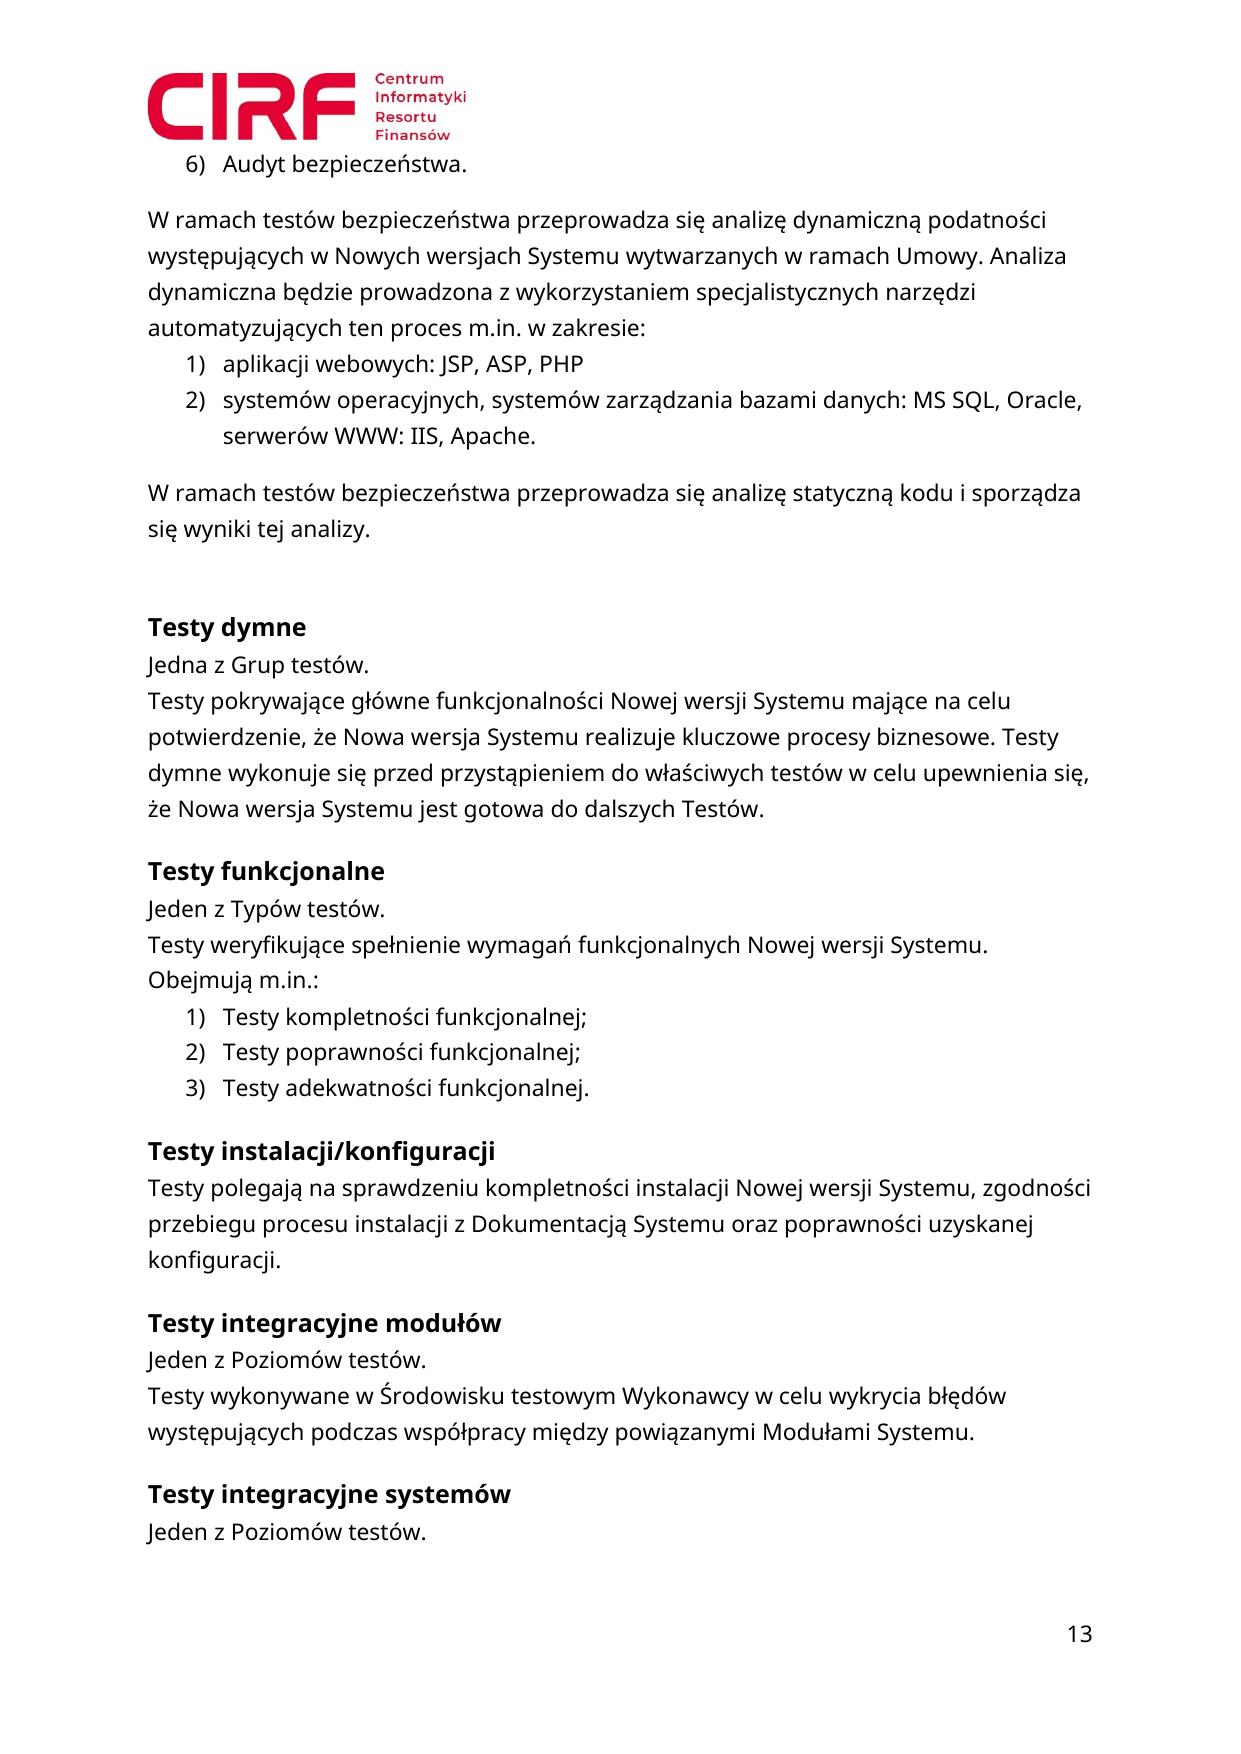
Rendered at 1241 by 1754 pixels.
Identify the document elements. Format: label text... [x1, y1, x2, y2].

text Testy dymne [148, 609, 1093, 644]
list Audyt bezpieczeństwa. [185, 148, 1093, 179]
text Testy integracyjne modułów [148, 1305, 1093, 1339]
text Jeden z Poziomów testów. [148, 1516, 1093, 1548]
text Jedna z Grup testów. [148, 649, 1093, 680]
text Testy weryfikujące spełnienie wymagań funkcjonalnych Nowej wersji Systemu. Obejmują m.in.: [148, 928, 1093, 996]
list aplikacji webowych: JSP, ASP, PHP [185, 348, 1093, 379]
text Testy integracyjne systemów [148, 1477, 1093, 1511]
text Testy wykonywane w Środowisku testowym Wykonawcy w celu wykrycia błędów występujących podczas współpracy między powiązanymi Modułami Systemu. [148, 1380, 1093, 1447]
text Testy instalacji/konfiguracji [148, 1133, 1093, 1167]
text W ramach testów bezpieczeństwa przeprowadza się analizę dynamiczną podatności występujących w Nowych wersjach Systemu wytwarzanych w ramach Umowy. Analiza dynamiczna będzie prowadzona z wykorzystaniem specjalistycznych narzędzi automatyzujących ten proces m.in. w zakresie: [148, 204, 1093, 343]
text Jeden z Poziomów testów. [148, 1344, 1093, 1376]
list systemów operacyjnych, systemów zarządzania bazami danych: MS SQL, Oracle, serwerów WWW: IIS, Apache. [185, 384, 1093, 451]
list Testy adekwatności funkcjonalnej. [185, 1072, 1093, 1103]
text Testy pokrywające główne funkcjonalności Nowej wersji Systemu mające na celu potwierdzenie, że Nowa wersja Systemu realizuje kluczowe procesy biznesowe. Testy dymne wykonuje się przed przystąpieniem do właściwych testów w celu upewnienia się, że Nowa wersja Systemu jest gotowa do dalszych Testów. [148, 685, 1093, 824]
text Testy polegają na sprawdzeniu kompletności instalacji Nowej wersji Systemu, zgodności przebiegu procesu instalacji z Dokumentacją Systemu oraz poprawności uzyskanej konfiguracji. [148, 1172, 1093, 1276]
text Jeden z Typów testów. [148, 893, 1093, 924]
text Testy funkcjonalne [148, 853, 1093, 887]
list Testy kompletności funkcjonalnej; [185, 1000, 1093, 1032]
text W ramach testów bezpieczeństwa przeprowadza się analizę statyczną kodu i sporządza się wyniki tej analizy. [148, 477, 1093, 544]
list Testy poprawności funkcjonalnej; [185, 1036, 1093, 1068]
picture [147, 73, 466, 140]
